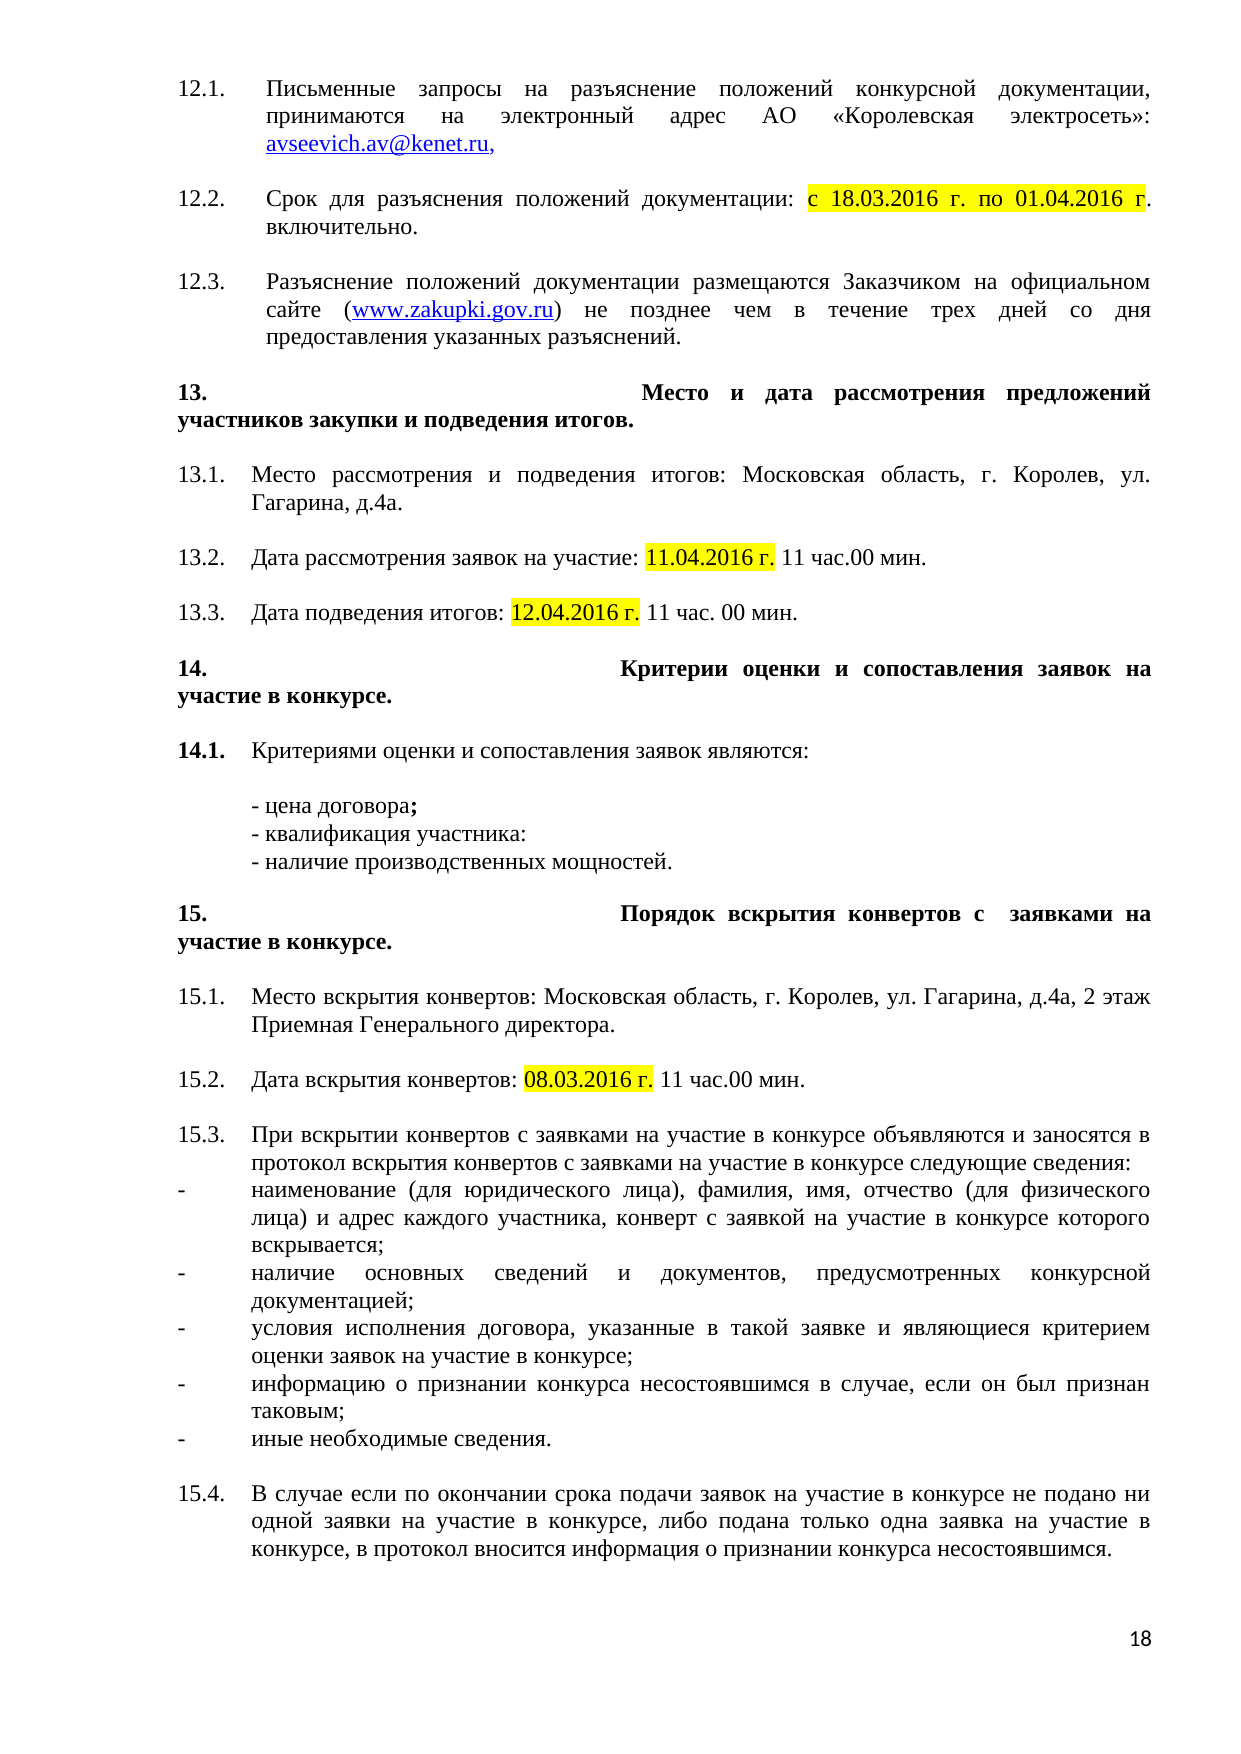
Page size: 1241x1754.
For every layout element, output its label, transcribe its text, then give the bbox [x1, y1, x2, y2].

list - условия исполнения договора, указанные в такой заявке и являющиеся критерием оценки заявок на участие в конкурсе; [177, 1313, 1152, 1368]
list Дата рассмотрения заявок на участие: 11.04.2016 г. 11 час.00 мин. [177, 543, 645, 571]
list Дата вскрытия конвертов: 08.03.2016 г. 11 час.00 мин. [653, 1065, 1152, 1092]
list Дата вскрытия конвертов: 08.03.2016 г. 11 час.00 мин. [177, 1065, 524, 1092]
list - квалификация участника: [177, 819, 1152, 847]
list Дата подведения итогов: 12.04.2016 г. 11 час. 00 мин. [640, 598, 1152, 626]
list Дата рассмотрения заявок на участие: 11.04.2016 г. 11 час.00 мин. [775, 543, 1152, 571]
list - цена договора; [177, 792, 1152, 819]
list При вскрытии конвертов с заявками на участие в конкурсе объявляются и заносятся в протокол вскрытия конвертов с заявками на участие в конкурсе следующие сведения: [177, 1120, 1152, 1175]
list Критериями оценки и сопоставления заявок являются: [177, 736, 1152, 764]
list - иные необходимые сведения. [177, 1424, 1152, 1451]
list Порядок вскрытия конвертов с заявками на участие в конкурсе. [177, 899, 1152, 954]
list Место вскрытия конвертов: Московская область, г. Королев, ул. Гагарина, д.4а, 2 этаж Приемная Генерального директора. [177, 982, 1152, 1037]
list - информацию о признании конкурса несостоявшимся в случае, если он был признан таковым; [177, 1368, 1152, 1424]
list Место рассмотрения и подведения итогов: Московская область, г. Королев, ул. Гагарина, д.4а. [177, 460, 1152, 516]
list Срок для разъяснения положений документации: с 18.03.2016 г. по 01.04.2016 г. включительно. [177, 184, 1152, 239]
list Разъяснение положений документации размещаются Заказчиком на официальном сайте (www.zakupki.gov.ru) не позднее чем в течение трех дней со дня предоставления указанных разъяснений. [177, 267, 1152, 350]
list В случае если по окончании срока подачи заявок на участие в конкурсе не подано ни одной заявки на участие в конкурсе, либо подана только одна заявка на участие в конкурсе, в протокол вносится информация о признании конкурса несостоявшимся. [177, 1479, 1152, 1562]
list - наличие основных сведений и документов, предусмотренных конкурсной документацией; [177, 1258, 1152, 1313]
list Дата подведения итогов: 12.04.2016 г. 11 час. 00 мин. [177, 598, 511, 626]
list Письменные запросы на разъяснение положений конкурсной документации, принимаются на электронный адрес АО «Королевская электросеть»: avseevich.av@kenet.ru, [177, 74, 1152, 157]
list - наименование (для юридического лица), фамилия, имя, отчество (для физического лица) и адрес каждого участника, конверт с заявкой на участие в конкурсе которого вскрывается; [177, 1175, 1152, 1258]
text - наличие производственных мощностей. [162, 847, 1152, 874]
list Место и дата рассмотрения предложений участников закупки и подведения итогов. [177, 377, 1152, 433]
list Критерии оценки и сопоставления заявок на участие в конкурсе. [177, 653, 1152, 709]
